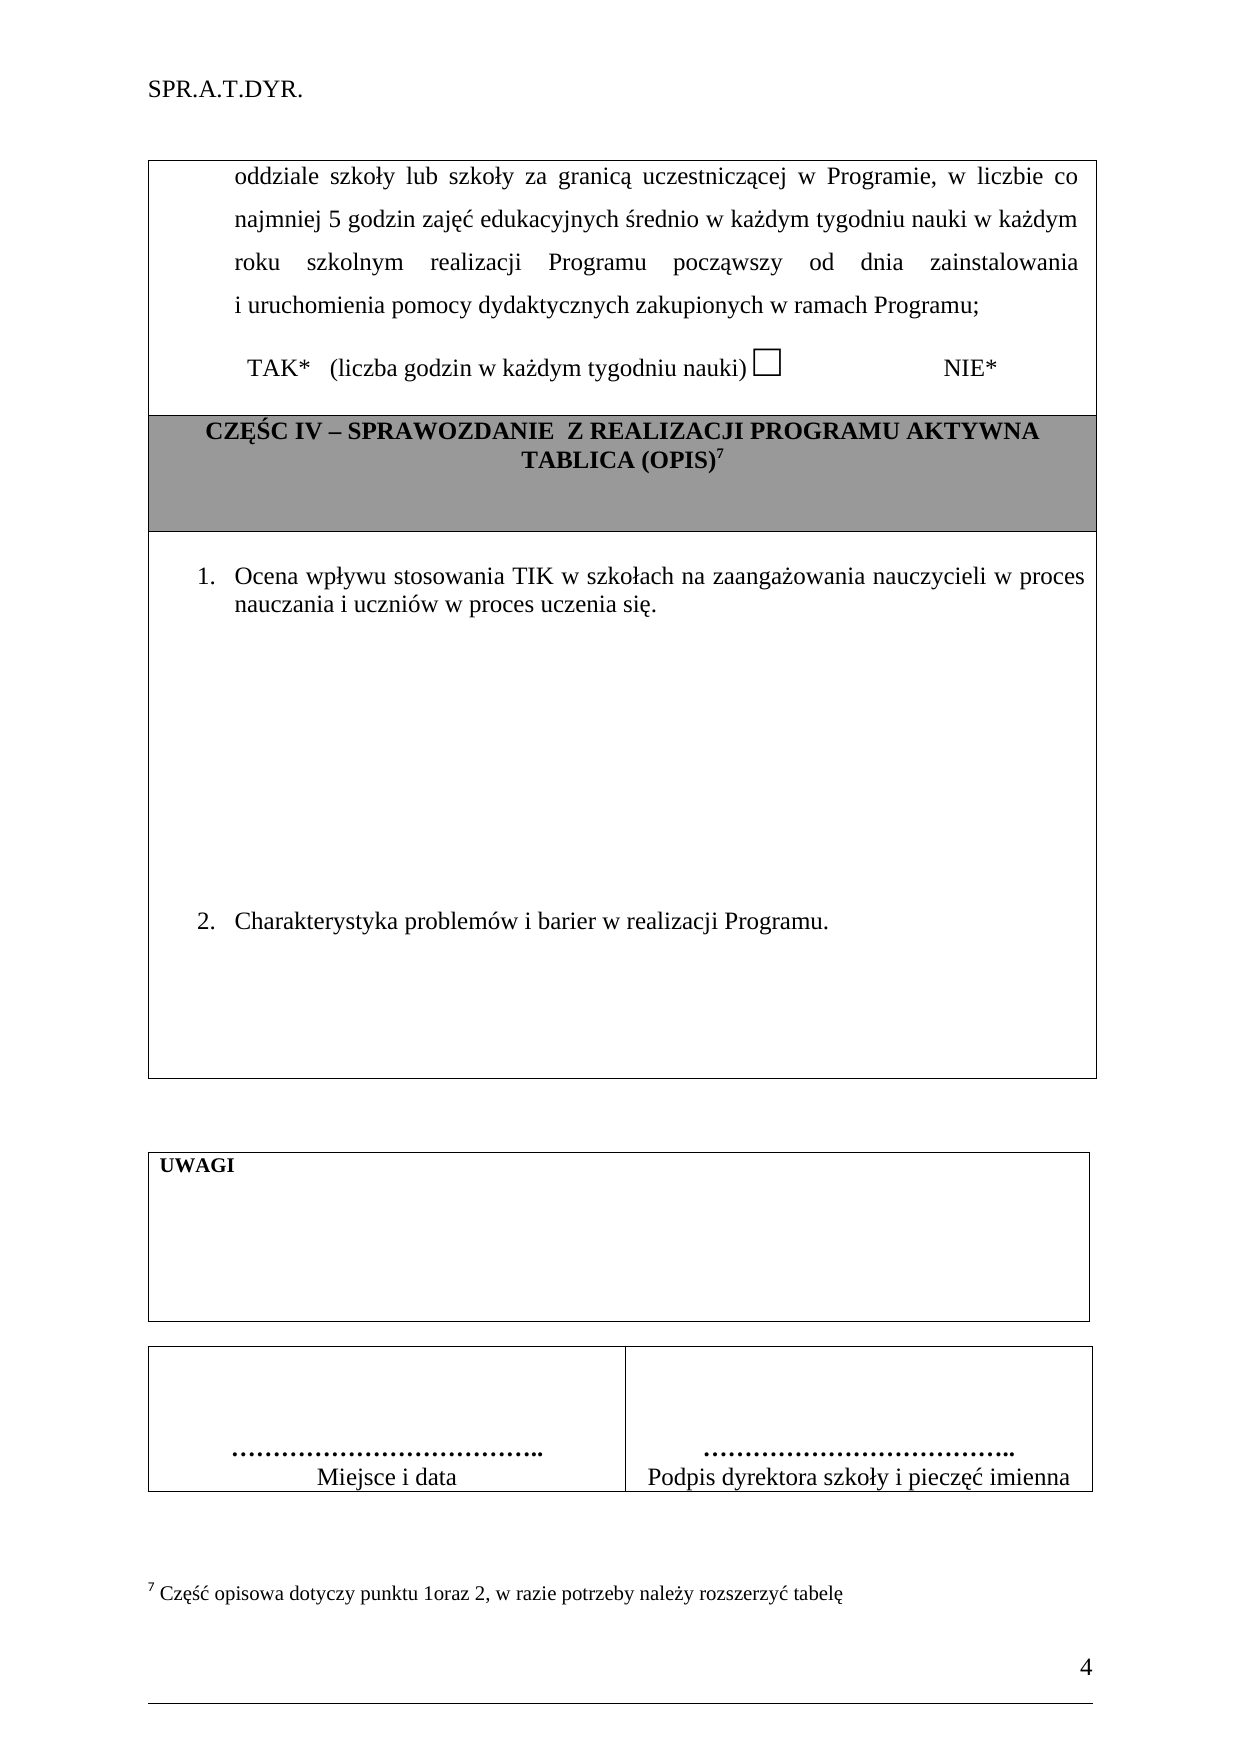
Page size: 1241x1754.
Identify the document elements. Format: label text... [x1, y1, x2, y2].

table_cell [149, 161, 1096, 415]
table_cell CZĘŚC IV – SPRAWOZDANIE Z REALIZACJI PROGRAMU AKTYWNA TABLICA (OPIS) [149, 416, 1096, 531]
table_header ……………………………….. Podpis dyrektora szkoły i pieczęć imienna [626, 1347, 1092, 1491]
table_header UWAGI [149, 1153, 1089, 1321]
table_header ……………………………….. Miejsce i data [149, 1347, 625, 1491]
table_cell Ocena wpływu stosowania TIK w szkołach na zaangażowania nauczycieli w proces nauczania i uczniów w proces uczenia się. Charakterystyka problemów i barier w realizacji Programu. [149, 532, 1096, 1078]
